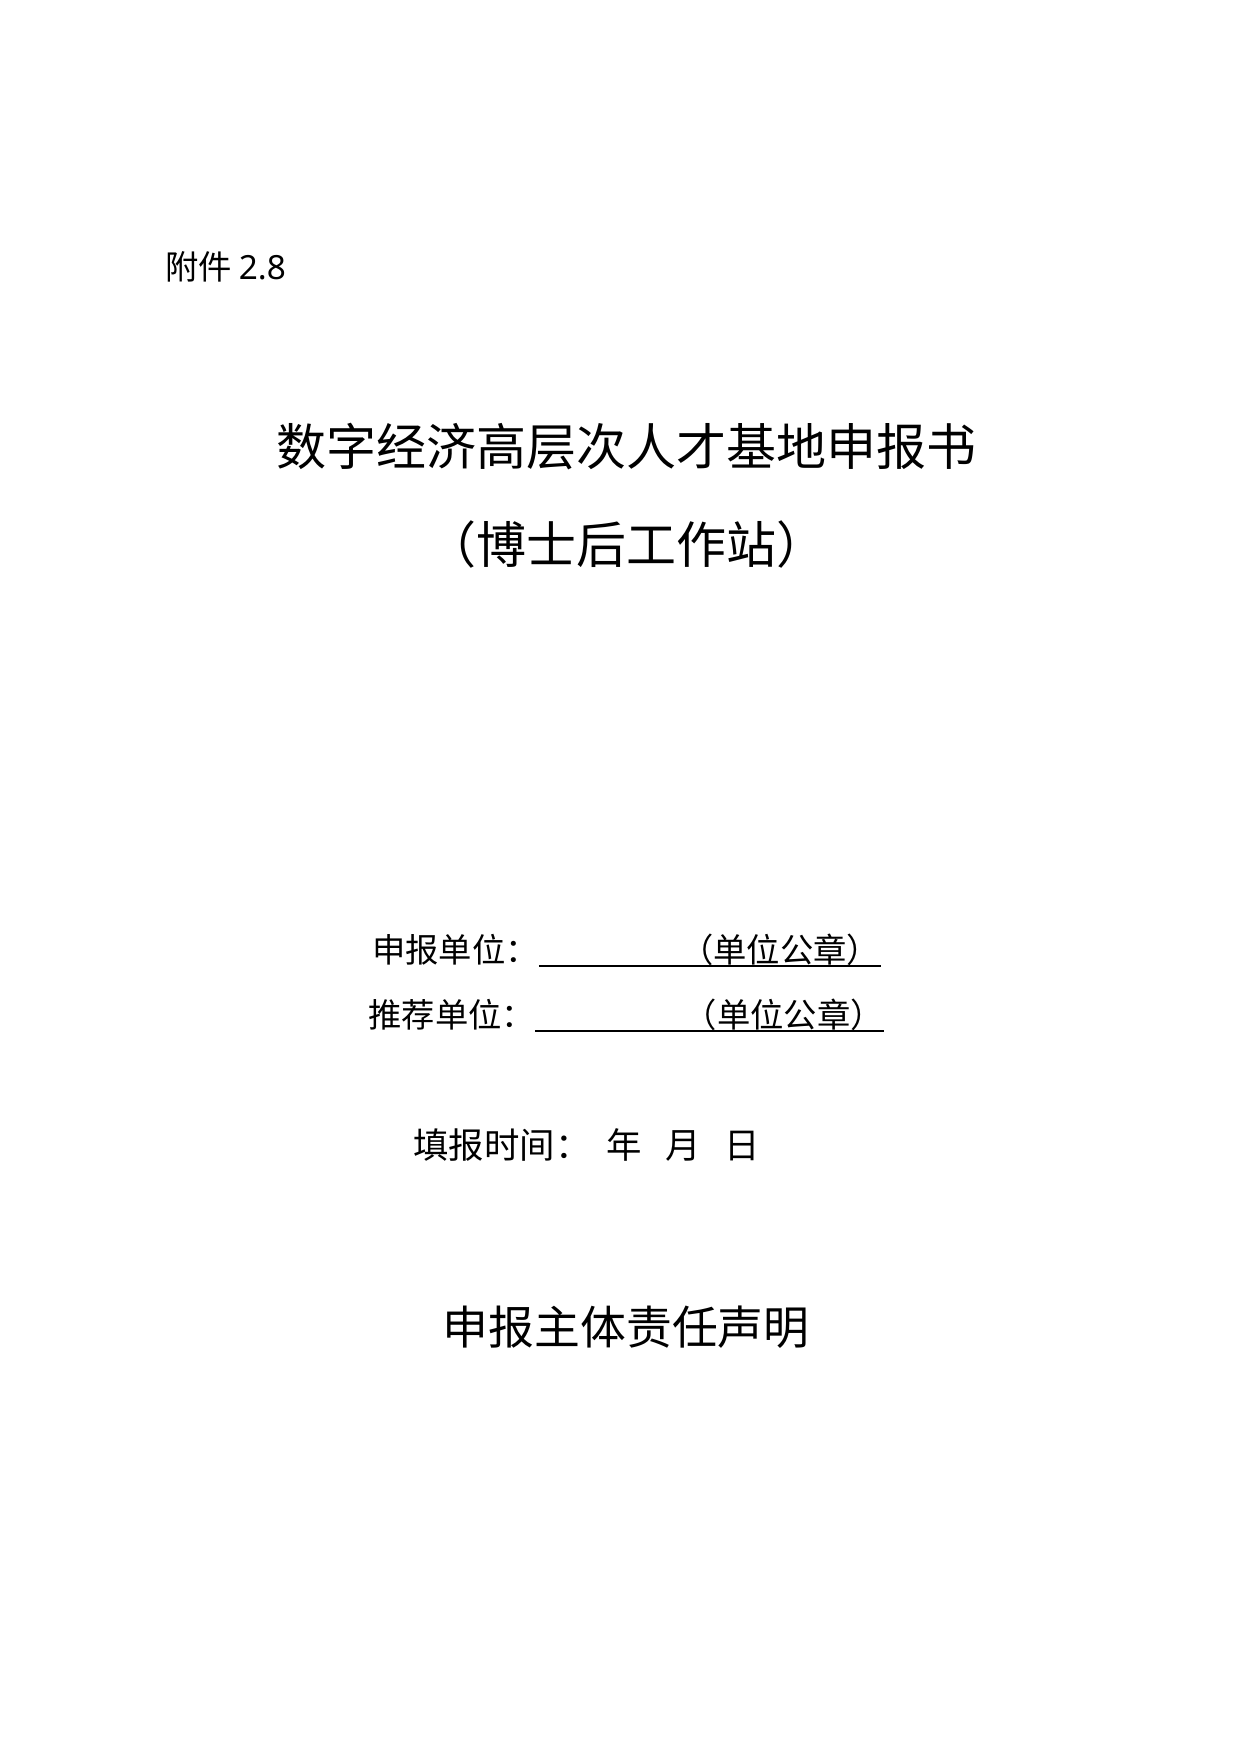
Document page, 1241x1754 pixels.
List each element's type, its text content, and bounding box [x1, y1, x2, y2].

text 申报单位： （单位公章） [165, 915, 1087, 980]
text （博士后工作站） [165, 493, 1087, 590]
text 数字经济高层次人才基地申报书 [165, 395, 1087, 493]
text 申报主体责任声明 [165, 1276, 1087, 1373]
text 附件2.8 [165, 233, 1087, 298]
text 推荐单位： （单位公章） [165, 980, 1087, 1045]
text 填报时间： 年 月 日 [165, 1110, 1087, 1175]
